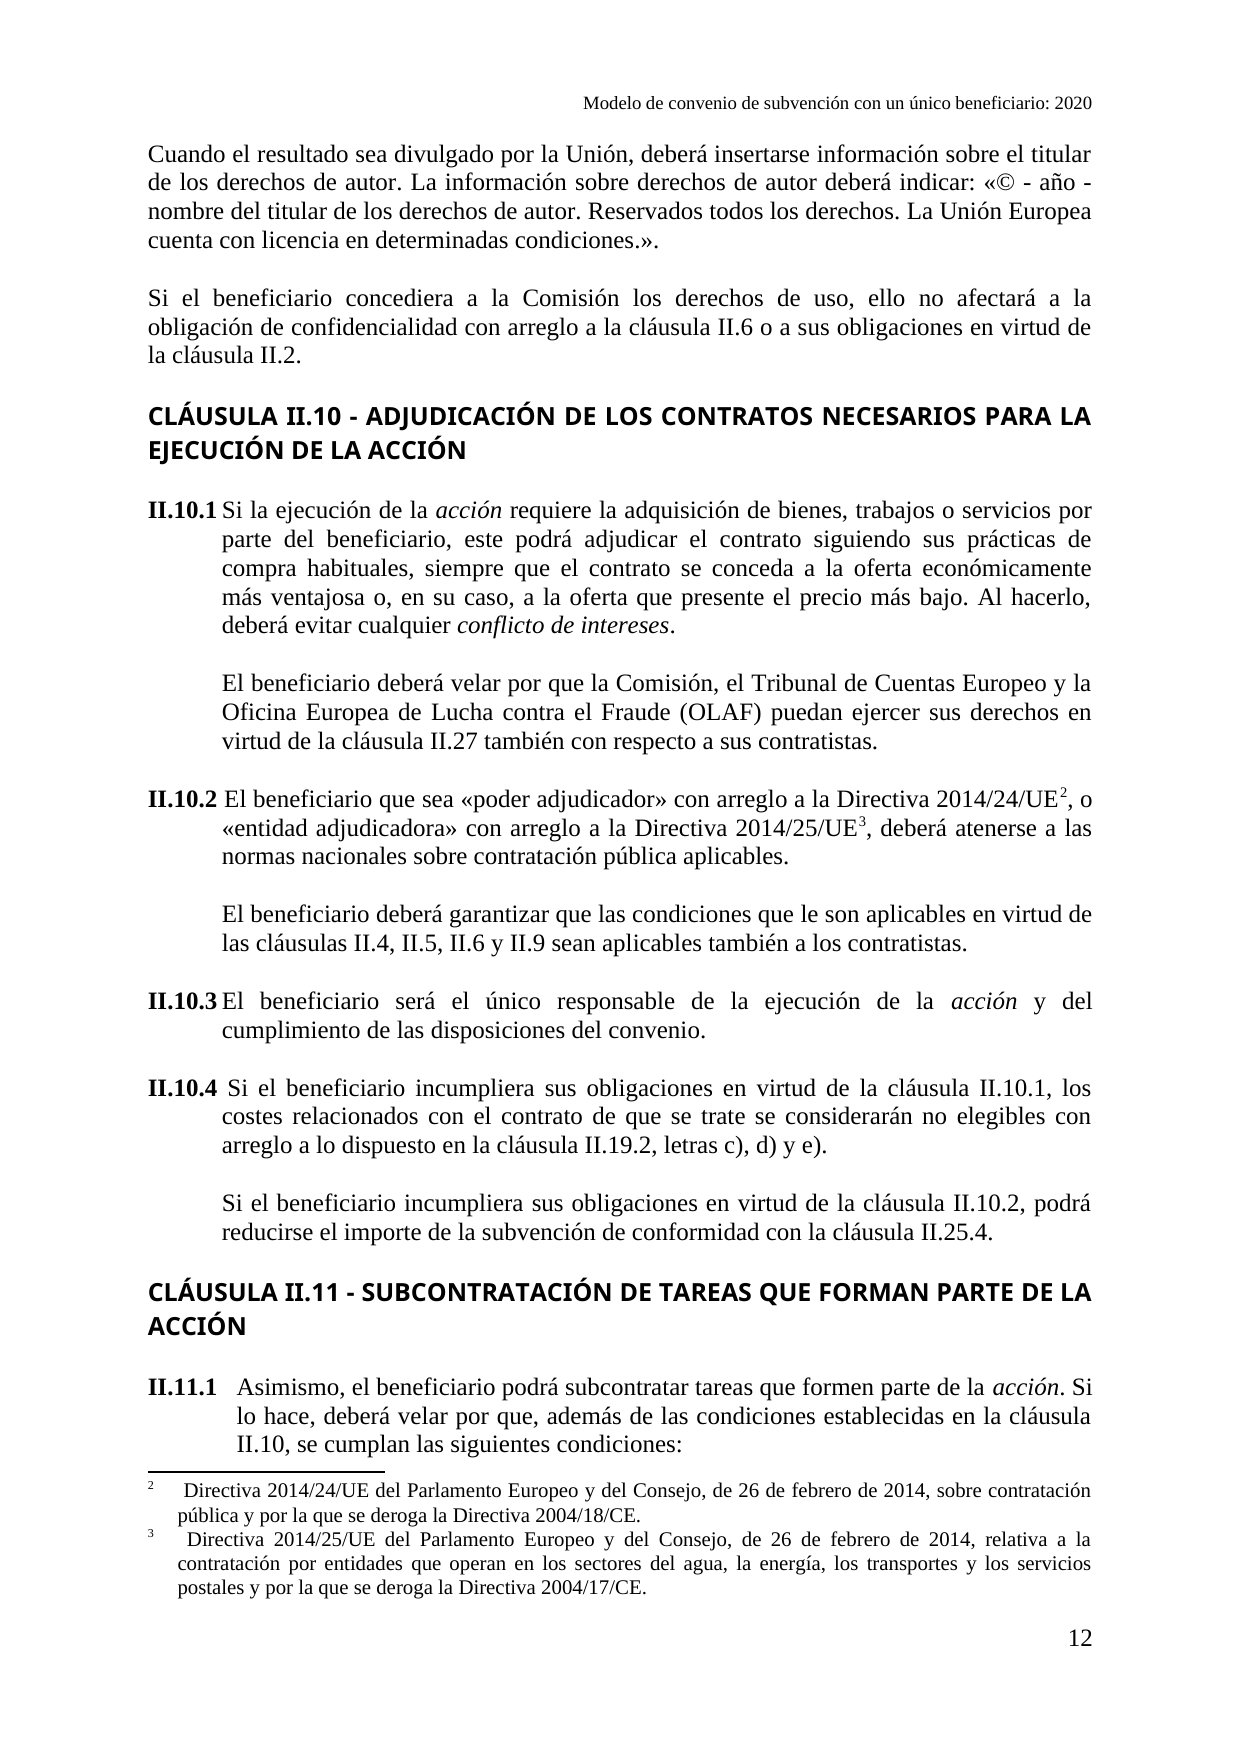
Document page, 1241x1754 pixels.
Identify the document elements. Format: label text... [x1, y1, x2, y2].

text El beneficiario deberá velar por que la Comisión, el Tribunal de Cuentas Europeo y la Oficina Europea de Lucha contra el Fraude (OLAF) puedan ejercer sus derechos en virtud de la cláusula II.27 también con respecto a sus contratistas. [148, 668, 1092, 755]
text II.11.1 Asimismo, el beneficiario podrá subcontratar tareas que formen parte de la acción. Si lo hace, deberá velar por que, además de las condiciones establecidas en la cláusula II.10, se cumplan las siguientes condiciones: [148, 1372, 1092, 1458]
text II.10.3 El beneficiario será el único responsable de la ejecución de la acción y del cumplimiento de las disposiciones del convenio. [148, 986, 1092, 1043]
text Cuando el resultado sea divulgado por la Unión, deberá insertarse información sobre el titular de los derechos de autor. La información sobre derechos de autor deberá indicar: «© - año - nombre del titular de los derechos de autor. Reservados todos los derechos. La Unión Europea cuenta con licencia en determinadas condiciones.». [148, 139, 1092, 254]
text Si el beneficiario concediera a la Comisión los derechos de uso, ello no afectará a la obligación de confidencialidad con arreglo a la cláusula II.6 o a sus obligaciones en virtud de la cláusula II.2. [148, 283, 1092, 369]
subtitle CLÁUSULA II.11 - SUBCONTRATACIÓN DE TAREAS QUE FORMAN PARTE DE LA ACCIÓN [148, 1275, 1092, 1343]
text Si el beneficiario incumpliera sus obligaciones en virtud de la cláusula II.10.2, podrá reducirse el importe de la subvención de conformidad con la cláusula II.25.4. [148, 1188, 1092, 1246]
subtitle CLÁUSULA II.10 - ADJUDICACIÓN DE LOS CONTRATOS NECESARIOS PARA LA EJECUCIÓN DE LA ACCIÓN [148, 398, 1092, 466]
text II.10.4 Si el beneficiario incumpliera sus obligaciones en virtud de la cláusula II.10.1, los costes relacionados con el contrato de que se trate se considerarán no elegibles con arreglo a lo dispuesto en la cláusula II.19.2, letras c), d) y e). [148, 1073, 1092, 1159]
text El beneficiario deberá garantizar que las condiciones que le son aplicables en virtud de las cláusulas II.4, II.5, II.6 y II.9 sean aplicables también a los contratistas. [222, 899, 1092, 957]
text II.10.2 El beneficiario que sea «poder adjudicador» con arreglo a la Directiva 2014/24/UE, o «entidad adjudicadora» con arreglo a la Directiva 2014/25/UE, deberá atenerse a las normas nacionales sobre contratación pública aplicables. [148, 784, 1092, 870]
text II.10.1 Si la ejecución de la acción requiere la adquisición de bienes, trabajos o servicios por parte del beneficiario, este podrá adjudicar el contrato siguiendo sus prácticas de compra habituales, siempre que el contrato se conceda a la oferta económicamente más ventajosa o, en su caso, a la oferta que presente el precio más bajo. Al hacerlo, deberá evitar cualquier conflicto de intereses. [148, 496, 1092, 639]
